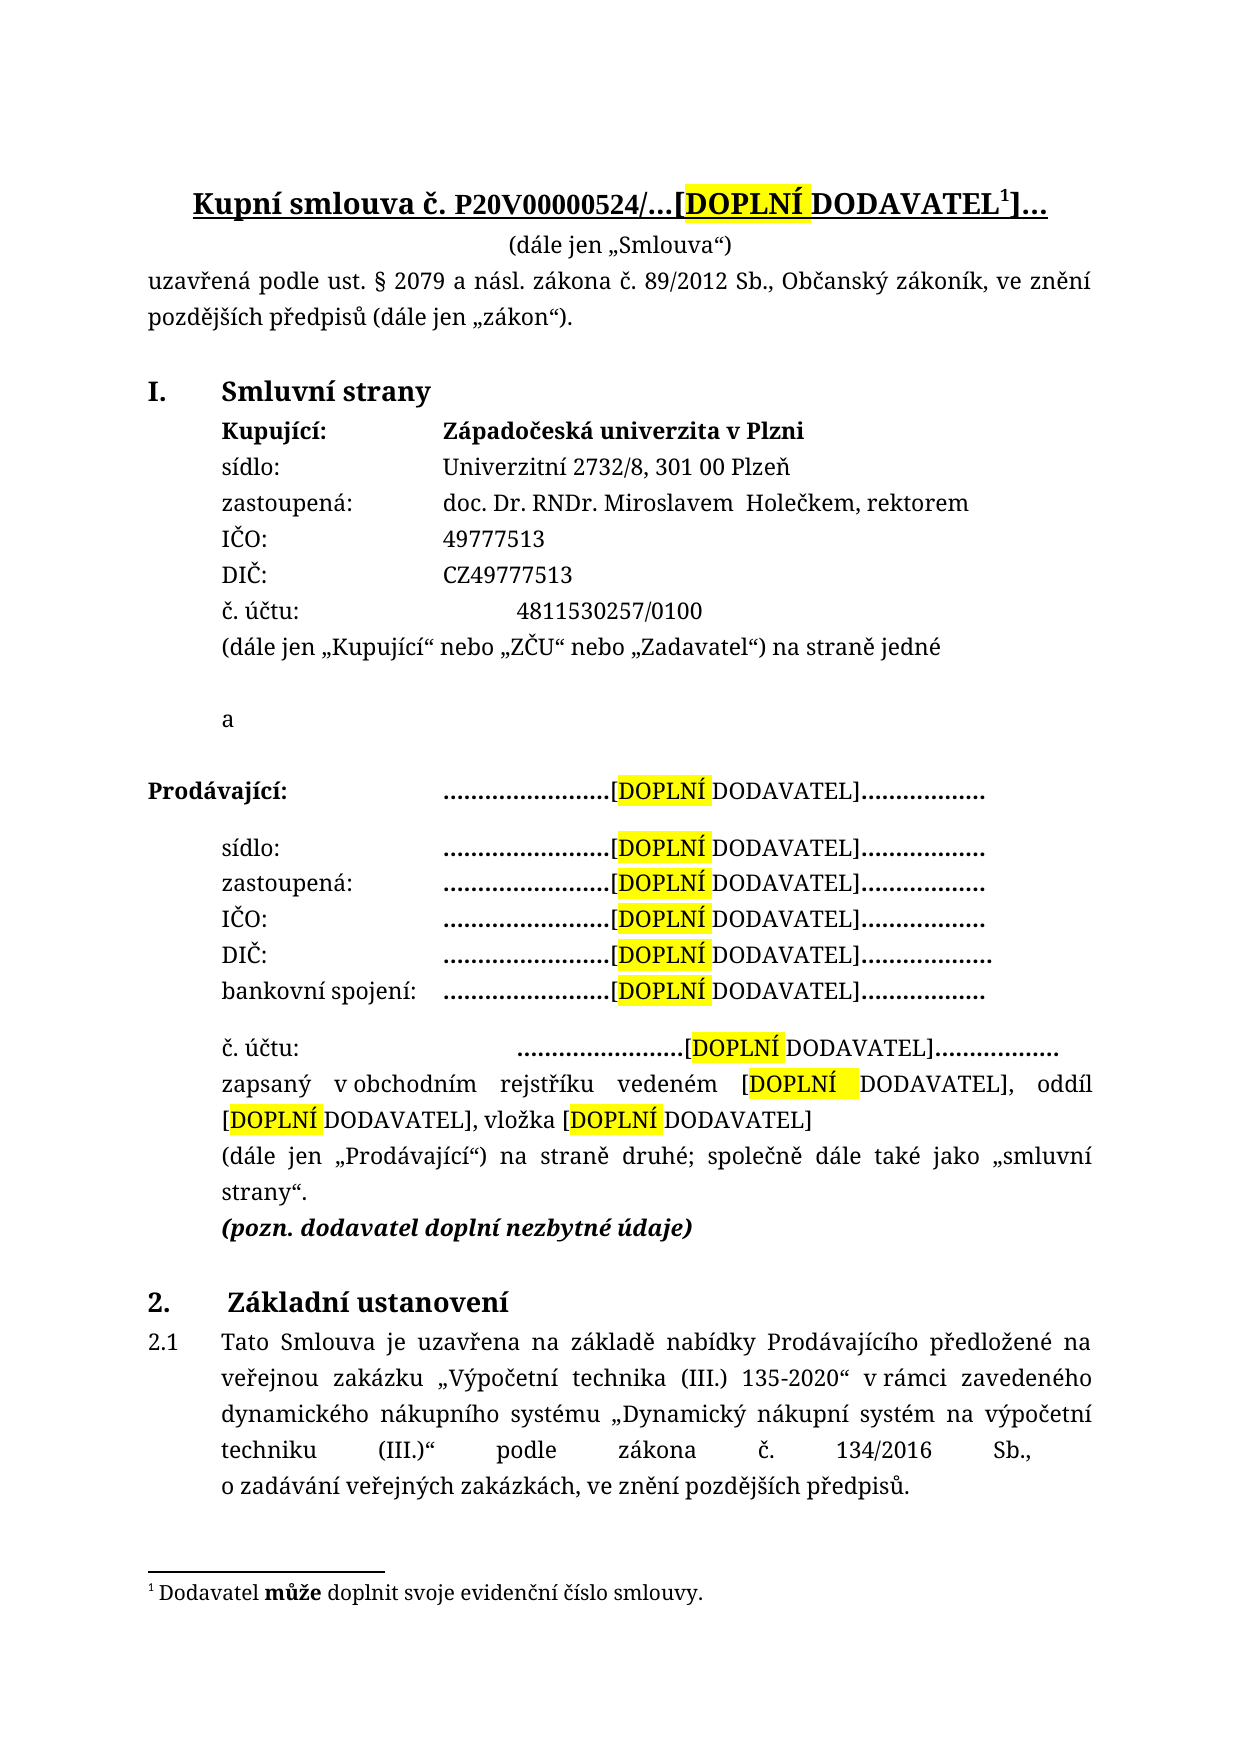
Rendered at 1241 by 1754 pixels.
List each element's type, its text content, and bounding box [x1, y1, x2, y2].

text Kupní smlouva č. P20V00000524/...[DOPLNÍ DODAVATEL]… [148, 183, 1093, 223]
text uzavřená podle ust. § 2079 a násl. zákona č. 89/2012 Sb., Občanský zákoník, ve znění pozdějších předpisů (dále jen „zákon“). [148, 265, 1093, 332]
text a [221, 703, 1093, 734]
text Prodávající: ……………………[DOPLNÍ DODAVATEL]……………… [148, 775, 618, 806]
text sídlo: ……………………[DOPLNÍ DODAVATEL]……………… [221, 831, 618, 863]
text Prodávající: ……………………[DOPLNÍ DODAVATEL]……………… [712, 775, 1093, 806]
text 2.1 Tato Smlouva je uzavřena na základě nabídky Prodávajícího předložené na veřejnou zakázku „Výpočetní technika (III.) 135-2020“ v rámci zavedeného dynamického nákupního systému „Dynamický nákupní systém na výpočetní techniku (III.)“ podle zákona č. 134/2016 Sb., o zadávání veřejných zakázkách, ve znění pozdějších předpisů. [148, 1326, 1093, 1501]
text sídlo: Univerzitní 2732/8, 301 00 Plzeň [221, 451, 1093, 482]
text č. účtu: ……………………[DOPLNÍ DODAVATEL]……………… [221, 1032, 692, 1063]
text sídlo: ……………………[DOPLNÍ DODAVATEL]……………… [712, 831, 1093, 863]
text bankovní spojení: ……………………[DOPLNÍ DODAVATEL]……………… [148, 975, 618, 1006]
text zapsaný v obchodním rejstříku vedeném [DOPLNÍ DODAVATEL], oddíl [DOPLNÍ DODAVATEL], vložka [DOPLNÍ DODAVATEL] [221, 1068, 1093, 1135]
text IČO: ……………………[DOPLNÍ DODAVATEL]……………… [221, 903, 618, 934]
text zastoupená: doc. Dr. RNDr. Miroslavem Holečkem, rektorem [221, 487, 1093, 518]
text č. účtu: 4811530257/0100 [221, 595, 1093, 626]
text I. Smluvní strany [148, 373, 1093, 410]
text (dále jen „Smlouva“) [148, 229, 1093, 260]
text č. účtu: ……………………[DOPLNÍ DODAVATEL]……………… [785, 1032, 1093, 1063]
text (dále jen „Prodávající“) na straně druhé; společně dále také jako „smluvní strany“. [221, 1140, 1093, 1207]
text DIČ: CZ49777513 [221, 559, 1093, 590]
text IČO: ……………………[DOPLNÍ DODAVATEL]……………… [712, 903, 1093, 934]
text 2. Základní ustanovení [148, 1283, 1093, 1320]
text zastoupená: ……………………[DOPLNÍ DODAVATEL]……………… [221, 867, 1093, 899]
text (pozn. dodavatel doplní nezbytné údaje) [148, 1212, 1093, 1243]
text (dále jen „Kupující“ nebo „ZČU“ nebo „Zadavatel“) na straně jedné [221, 631, 1093, 662]
text DIČ: ……………………[DOPLNÍ DODAVATEL]………………. [221, 939, 618, 971]
text IČO: 49777513 [221, 523, 1093, 554]
text DIČ: ……………………[DOPLNÍ DODAVATEL]………………. [712, 939, 1093, 971]
text Kupující: Západočeská univerzita v Plzni [221, 415, 1093, 447]
text bankovní spojení: ……………………[DOPLNÍ DODAVATEL]……………… [712, 975, 1093, 1006]
